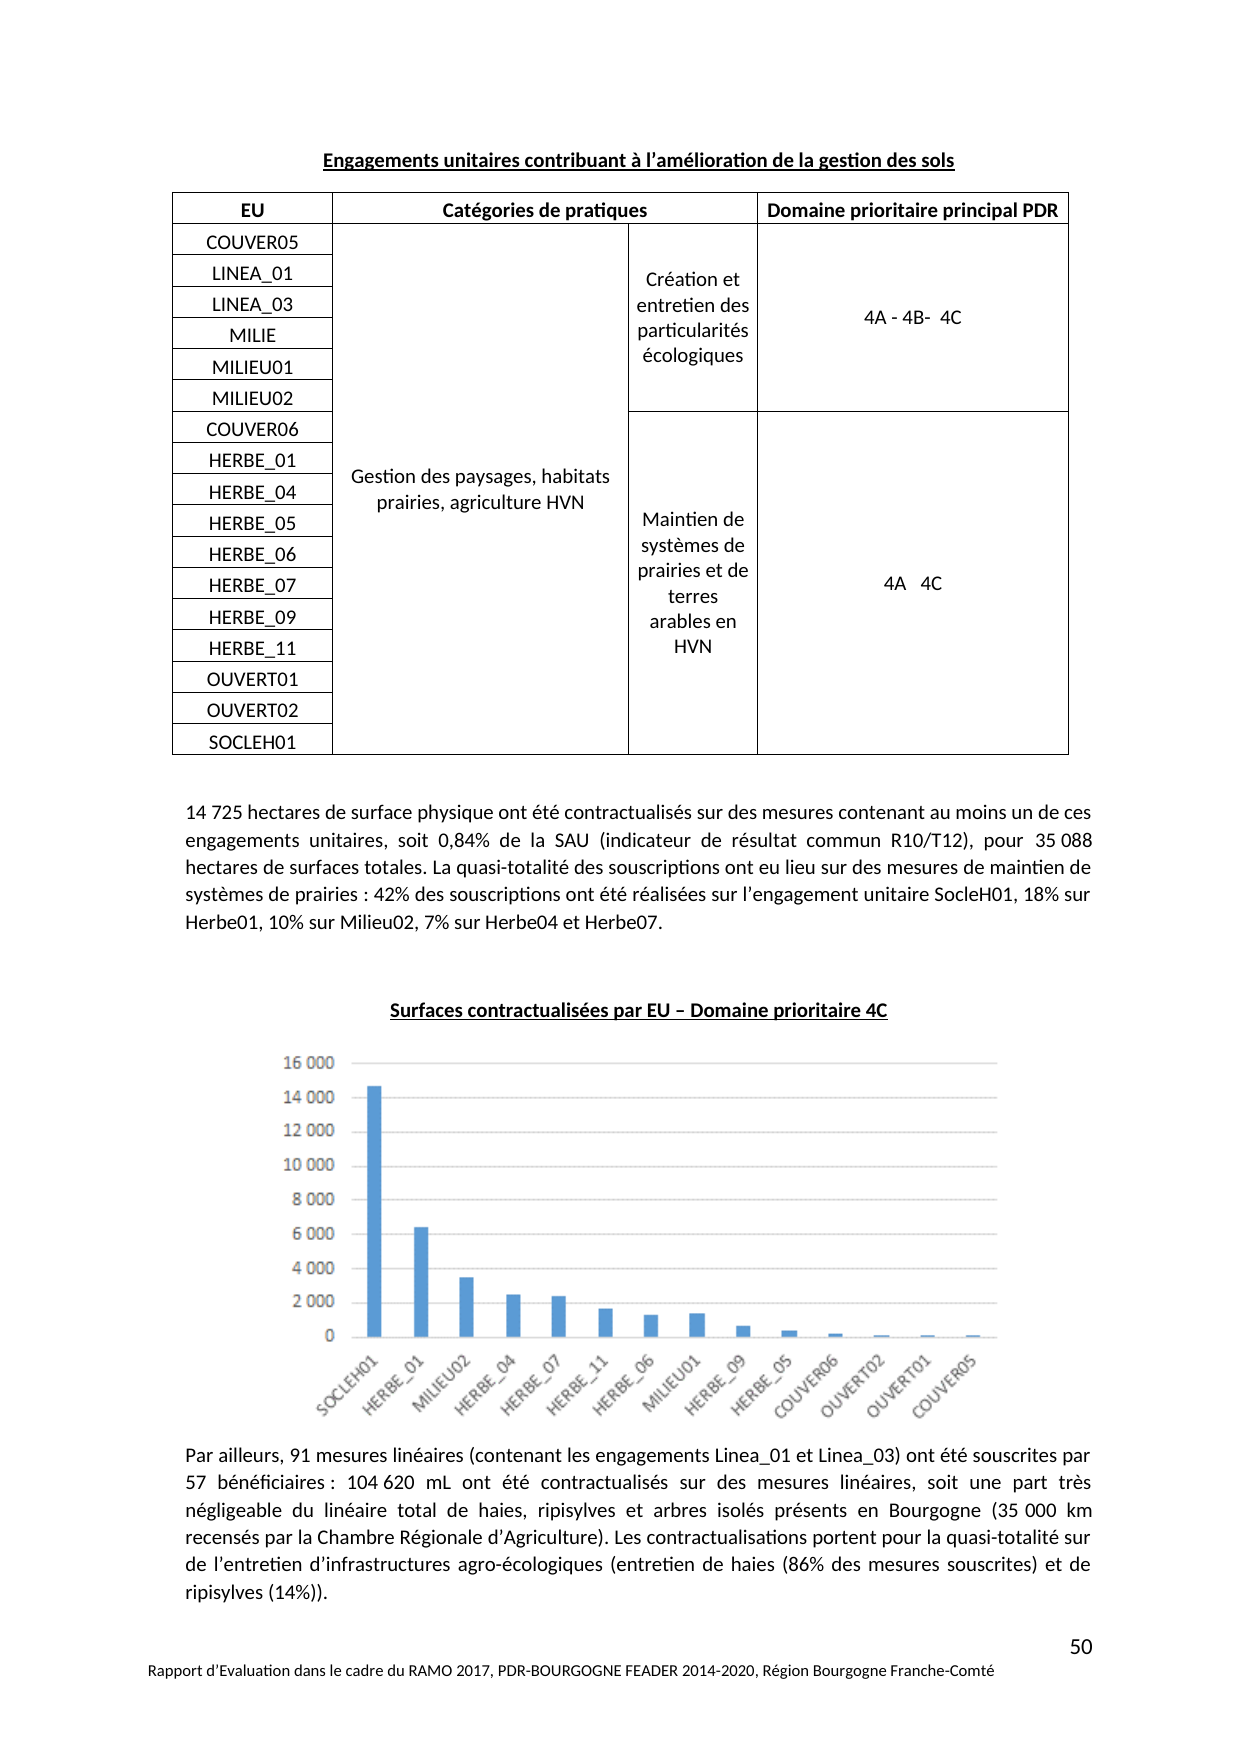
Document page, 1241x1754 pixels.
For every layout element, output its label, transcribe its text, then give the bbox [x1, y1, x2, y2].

text Surfaces contractualisées par EU – Domaine prioritaire 4C [185, 997, 1092, 1022]
table_cell 4A - 4B- 4C [758, 224, 1068, 411]
table_header EU [173, 193, 332, 223]
table_cell HERBE_09 [173, 599, 332, 629]
table_cell MILIEU02 [173, 380, 332, 411]
table_cell OUVERT02 [173, 693, 332, 723]
table_cell LINEA_01 [173, 255, 332, 286]
table_cell HERBE_07 [173, 568, 332, 598]
table_cell MILIE [173, 318, 332, 348]
table_cell COUVER05 [173, 224, 332, 254]
table_cell LINEA_03 [173, 287, 332, 317]
table_cell HERBE_06 [173, 537, 332, 567]
table_cell HERBE_04 [173, 474, 332, 504]
text 14 725 hectares de surface physique ont été contractualisés sur des mesures contenant au moins un de ces engagements unitaires, soit 0,84% de la SAU (indicateur de résultat commun R10/T12), pour 35 088 hectares de surfaces totales. La quasi-totalité des souscriptions ont eu lieu sur des mesures de maintien de systèmes de prairies : 42% des souscriptions ont été réalisées sur l’engagement unitaire SocleH01, 18% sur Herbe01, 10% sur Milieu02, 7% sur Herbe04 et Herbe07. [185, 799, 1092, 934]
table_cell HERBE_01 [173, 443, 332, 473]
text Par ailleurs, 91 mesures linéaires (contenant les engagements Linea_01 et Linea_03) ont été souscrites par 57 bénéficiaires : 104 620 mL ont été contractualisés sur des mesures linéaires, soit une part très négligeable du linéaire total de haies, ripisylves et arbres isolés présents en Bourgogne (35 000 km recensés par la Chambre Régionale d’Agriculture). Les contractualisations portent pour la quasi-totalité sur de l’entretien d’infrastructures agro-écologiques (entretien de haies (86% des mesures souscrites) et de ripisylves (14%)). [185, 1442, 1092, 1604]
table_cell SOCLEH01 [173, 724, 332, 754]
table_cell HERBE_11 [173, 630, 332, 661]
table_header Domaine prioritaire principal PDR [758, 193, 1068, 223]
table_cell Maintien de systèmes de prairies et de terres arables en HVN [629, 412, 757, 754]
table_cell MILIEU01 [173, 349, 332, 379]
table_cell Création et entretien des particularités écologiques [629, 224, 757, 411]
table_cell Gestion des paysages, habitats prairies, agriculture HVN [333, 224, 628, 754]
table_cell OUVERT01 [173, 662, 332, 692]
table_cell COUVER06 [173, 412, 332, 442]
table_header Catégories de pratiques [333, 193, 757, 223]
table_cell 4A 4C [758, 412, 1068, 754]
text Engagements unitaires contribuant à l’amélioration de la gestion des sols [185, 148, 1092, 173]
picture [279, 1041, 999, 1424]
table_cell HERBE_05 [173, 505, 332, 536]
